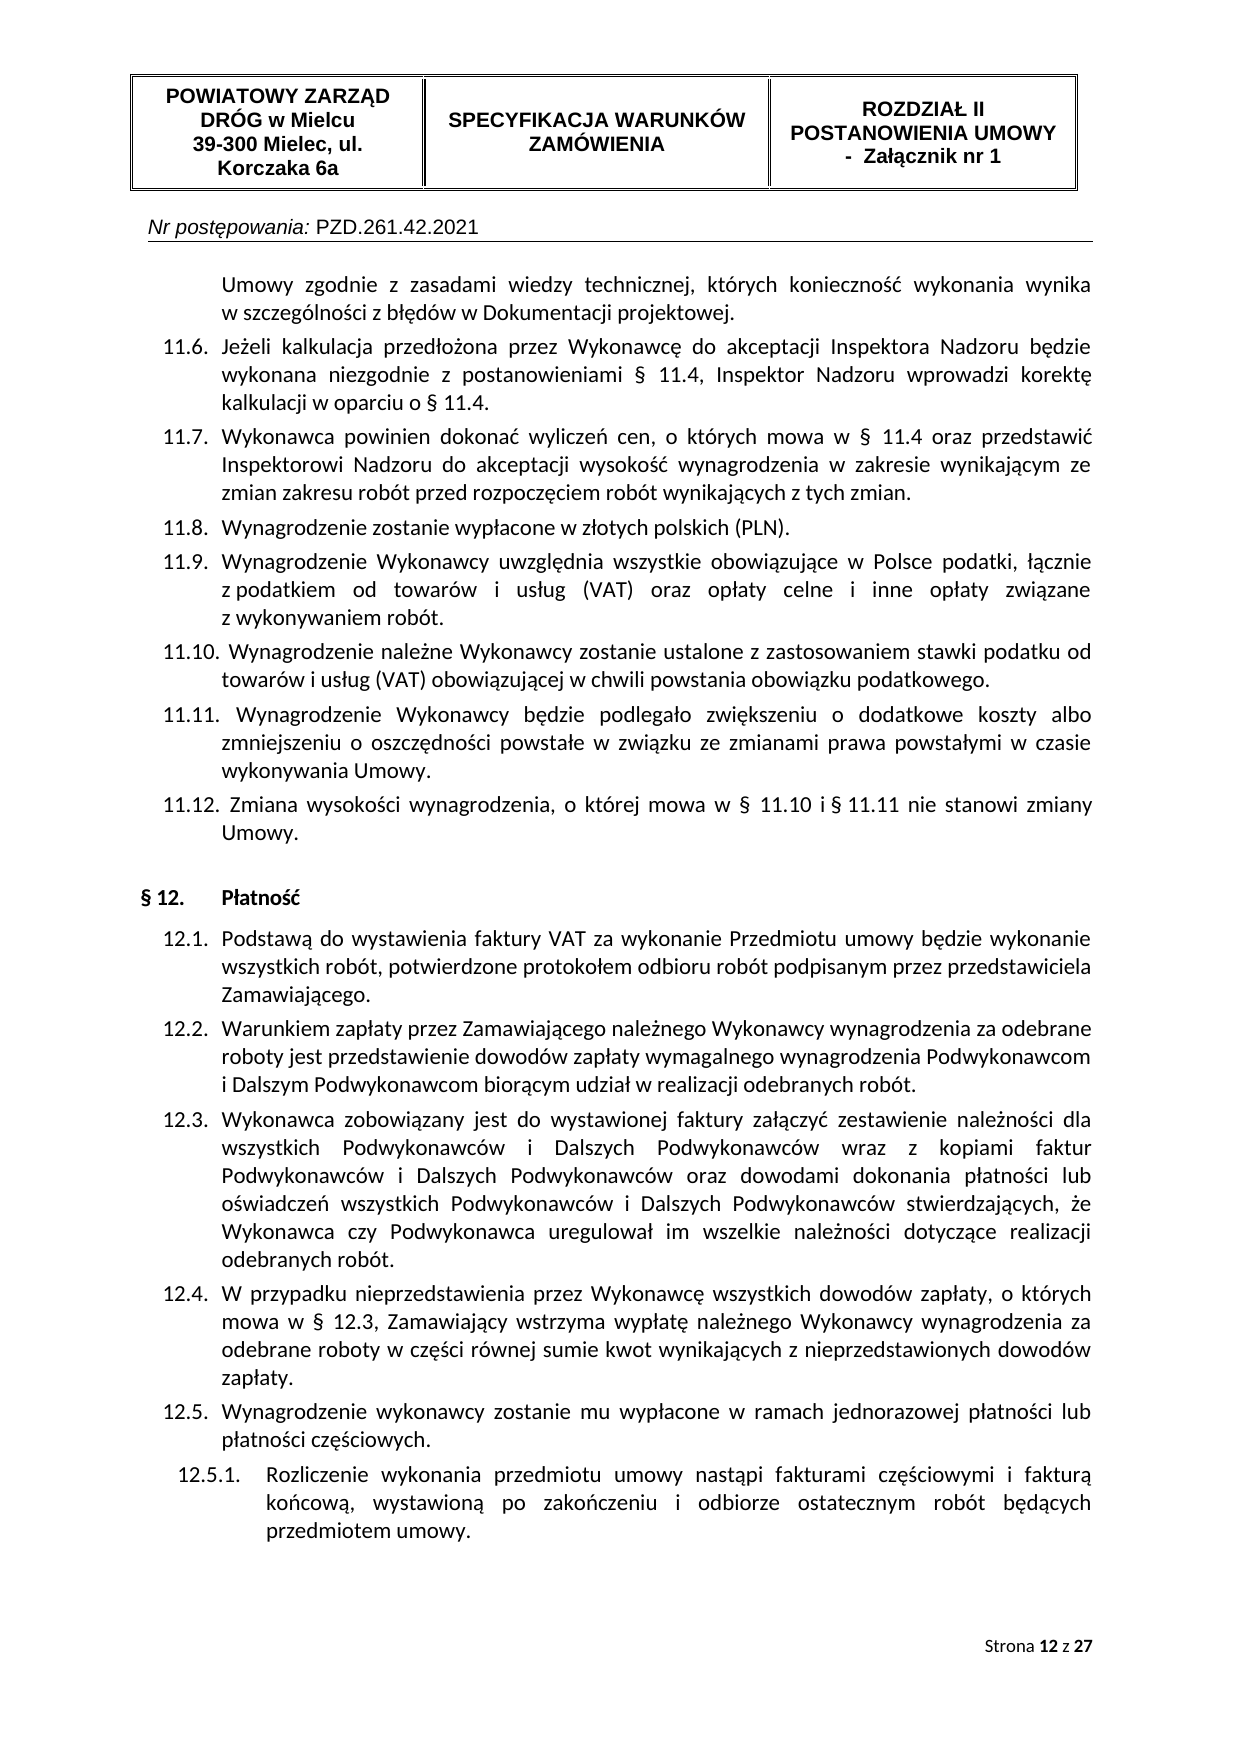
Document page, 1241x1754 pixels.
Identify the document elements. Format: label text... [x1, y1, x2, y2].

subtitle Wynagrodzenie Wykonawcy uwzględnia wszystkie obowiązujące w Polsce podatki, łącznie z podatkiem od towarów i usług (VAT) oraz opłaty celne i inne opłaty związane z wykonywaniem robót. [162, 547, 1093, 631]
subtitle Jeżeli kalkulacja przedłożona przez Wykonawcę do akceptacji Inspektora Nadzoru będzie wykonana niezgodnie z postanowieniami § 11.4, Inspektor Nadzoru wprowadzi korektę kalkulacji w oparciu o § 11.4. [162, 332, 1093, 416]
subtitle Podstawą do wystawienia faktury VAT za wykonanie Przedmiotu umowy będzie wykonanie wszystkich robót, potwierdzone protokołem odbioru robót podpisanym przez przedstawiciela Zamawiającego. [162, 924, 1093, 1008]
subtitle W przypadku nieprzedstawienia przez Wykonawcę wszystkich dowodów zapłaty, o których mowa w § 12.3, Zamawiający wstrzyma wypłatę należnego Wykonawcy wynagrodzenia za odebrane roboty w części równej sumie kwot wynikających z nieprzedstawionych dowodów zapłaty. [162, 1279, 1093, 1391]
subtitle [162, 270, 1093, 326]
subtitle Rozliczenie wykonania przedmiotu umowy nastąpi fakturami częściowymi i fakturą końcową, wystawioną po zakończeniu i odbiorze ostatecznym robót będących przedmiotem umowy. [177, 1460, 1093, 1544]
subtitle Wykonawca zobowiązany jest do wystawionej faktury załączyć zestawienie należności dla wszystkich Podwykonawców i Dalszych Podwykonawców wraz z kopiami faktur Podwykonawców i Dalszych Podwykonawców oraz dowodami dokonania płatności lub oświadczeń wszystkich Podwykonawców i Dalszych Podwykonawców stwierdzających, że Wykonawca czy Podwykonawca uregulował im wszelkie należności dotyczące realizacji odebranych robót. [162, 1105, 1093, 1273]
subtitle Wynagrodzenie należne Wykonawcy zostanie ustalone z zastosowaniem stawki podatku od towarów i usług (VAT) obowiązującej w chwili powstania obowiązku podatkowego. [162, 637, 1093, 693]
subtitle Wynagrodzenie wykonawcy zostanie mu wypłacone w ramach jednorazowej płatności lub płatności częściowych. [162, 1397, 1093, 1453]
subtitle Wynagrodzenie zostanie wypłacone w złotych polskich (PLN). [162, 513, 1093, 541]
subtitle Zmiana wysokości wynagrodzenia, o której mowa w § 11.10 i § 11.11 nie stanowi zmiany Umowy. [162, 790, 1093, 846]
subtitle Płatność [162, 883, 1093, 912]
subtitle Wykonawca powinien dokonać wyliczeń cen, o których mowa w § 11.4 oraz przedstawić Inspektorowi Nadzoru do akceptacji wysokość wynagrodzenia w zakresie wynikającym ze zmian zakresu robót przed rozpoczęciem robót wynikających z tych zmian. [162, 422, 1093, 507]
subtitle Warunkiem zapłaty przez Zamawiającego należnego Wykonawcy wynagrodzenia za odebrane roboty jest przedstawienie dowodów zapłaty wymagalnego wynagrodzenia Podwykonawcom i Dalszym Podwykonawcom biorącym udział w realizacji odebranych robót. [162, 1014, 1093, 1098]
subtitle Wynagrodzenie Wykonawcy będzie podlegało zwiększeniu o dodatkowe koszty albo zmniejszeniu o oszczędności powstałe w związku ze zmianami prawa powstałymi w czasie wykonywania Umowy. [162, 700, 1093, 784]
